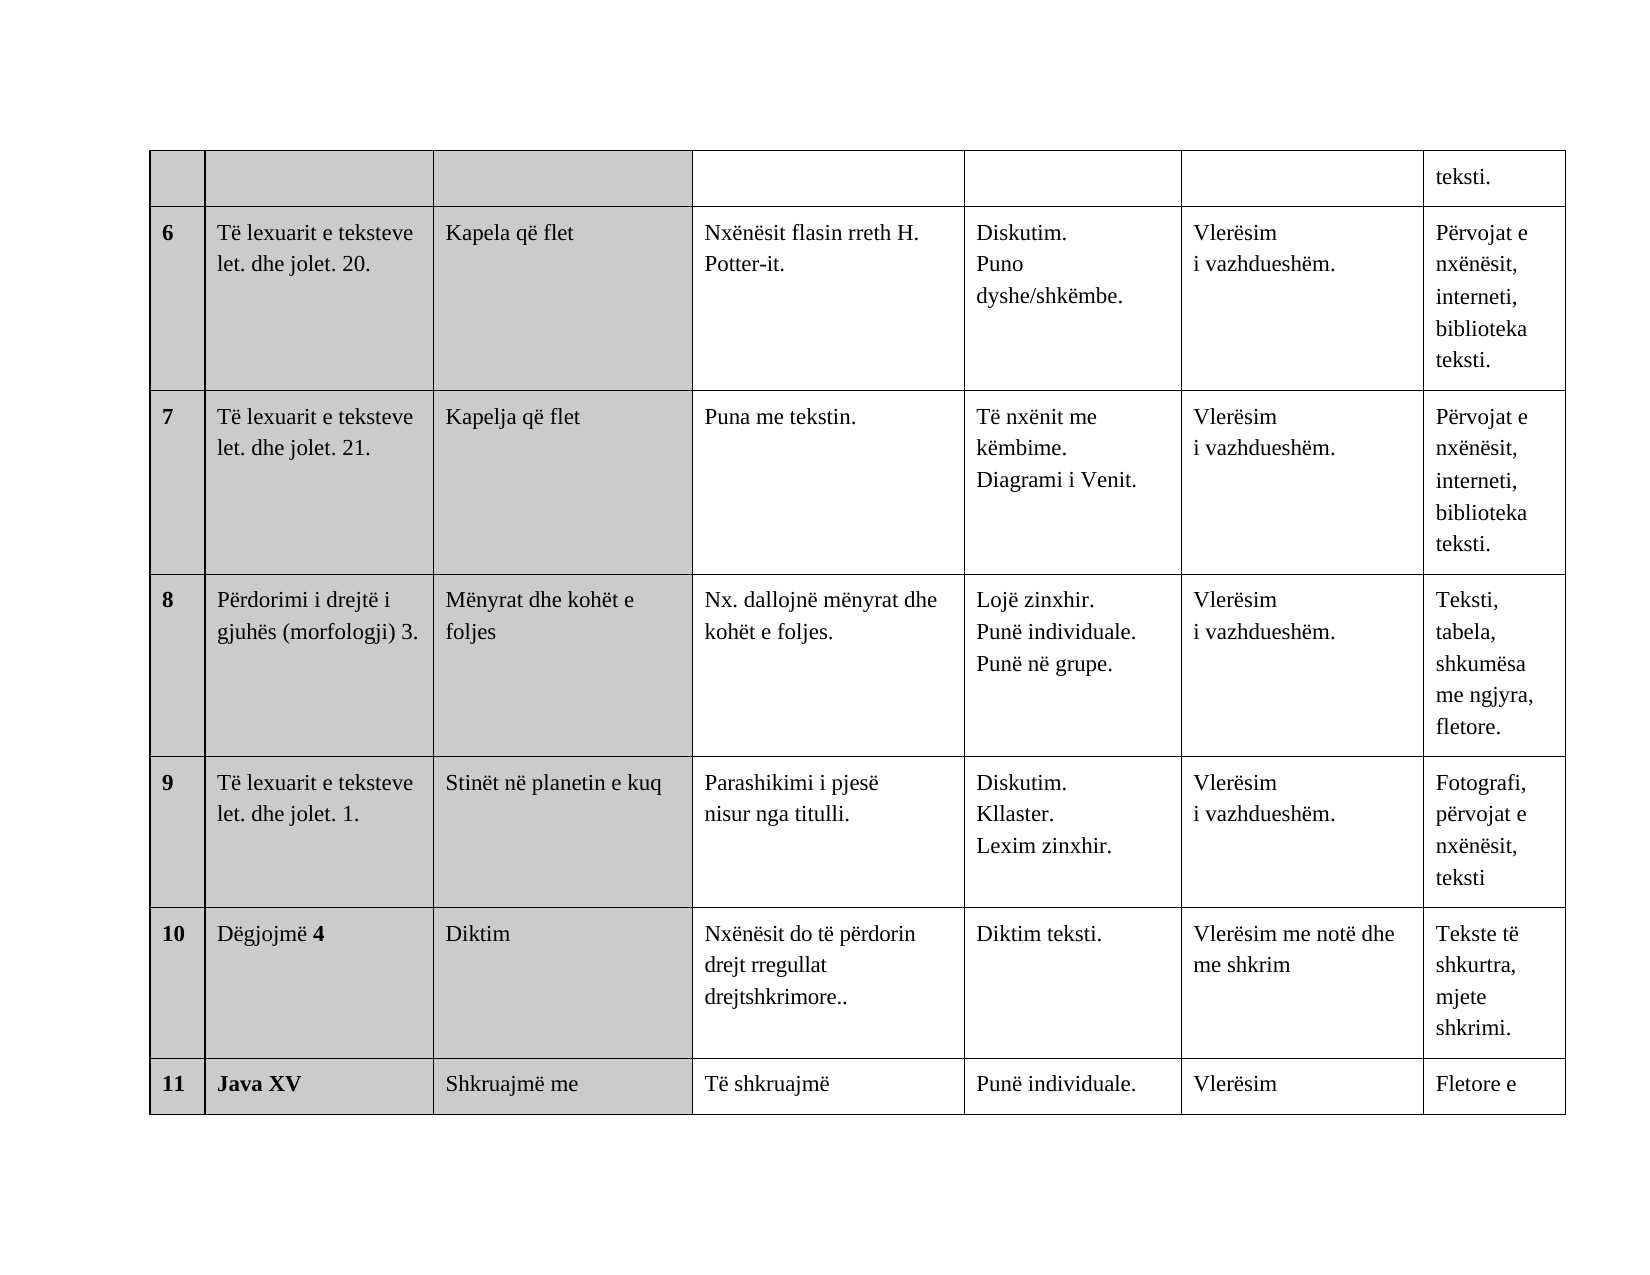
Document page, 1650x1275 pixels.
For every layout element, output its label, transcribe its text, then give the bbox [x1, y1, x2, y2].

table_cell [693, 1059, 964, 1114]
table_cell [1182, 151, 1423, 206]
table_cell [965, 1059, 1181, 1114]
table_cell 8 [151, 575, 204, 756]
table_cell Stinët në planetin e kuq [434, 757, 692, 907]
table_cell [965, 151, 1181, 206]
table_cell Të lexuarit e teksteve let. dhe jolet. 21. [206, 391, 433, 574]
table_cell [693, 151, 964, 206]
table_cell Mënyrat dhe kohët e foljes [434, 575, 692, 756]
table_cell 9 [151, 757, 204, 907]
table_cell Dëgjojmë 4 [206, 908, 433, 1058]
table_cell 6 [151, 207, 204, 390]
table_cell Përvojat e nxënësit, interneti, biblioteka teksti. [1424, 391, 1565, 574]
table_cell Kapelja që flet [434, 391, 692, 574]
table_cell Tekste të shkurtra, mjete shkrimi. [1424, 908, 1565, 1058]
table_cell Vlerësim i vazhdueshëm. [1182, 391, 1423, 574]
table_cell Vlerësim me notë dhe me shkrim [1182, 908, 1423, 1058]
table_cell Fotografi, përvojat e nxënësit, teksti [1424, 757, 1565, 907]
table_cell Përdorimi i drejtë i gjuhës (morfologji) 3. [206, 575, 433, 756]
table_cell Të nxënit me këmbime. Diagrami i Venit. [965, 391, 1181, 574]
table_cell 11 [151, 1059, 204, 1114]
table_cell Nxënësit do të përdorin drejt rregullat drejtshkrimore.. [693, 908, 964, 1058]
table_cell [1182, 1059, 1423, 1114]
table_cell Diskutim. Kllaster. Lexim zinxhir. [965, 757, 1181, 907]
table_cell 10 [151, 908, 204, 1058]
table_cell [1424, 151, 1565, 206]
table_cell Të lexuarit e teksteve let. dhe jolet. 1. [206, 757, 433, 907]
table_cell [434, 151, 692, 206]
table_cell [1424, 1059, 1565, 1114]
table_cell Lojë zinxhir. Punë individuale. Punë në grupe. [965, 575, 1181, 756]
table_cell Nx. dallojnë mënyrat dhe kohët e foljes. [693, 575, 964, 756]
table_cell Puna me tekstin. [693, 391, 964, 574]
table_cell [434, 1059, 692, 1114]
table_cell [206, 151, 433, 206]
table_cell Vlerësim i vazhdueshëm. [1182, 207, 1423, 390]
table_cell 7 [151, 391, 204, 574]
table_cell Nxënësit flasin rreth H. Potter-it. [693, 207, 964, 390]
table_cell Kapela që flet [434, 207, 692, 390]
table_cell Diktim [434, 908, 692, 1058]
table_cell 5 [151, 151, 204, 206]
table_cell Përvojat e nxënësit, interneti, biblioteka teksti. [1424, 207, 1565, 390]
table_cell Diskutim. Puno dyshe/shkëmbe. [965, 207, 1181, 390]
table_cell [206, 1059, 433, 1114]
table_cell Parashikimi i pjesë nisur nga titulli. [693, 757, 964, 907]
table_cell Vlerësim i vazhdueshëm. [1182, 575, 1423, 756]
table_cell Teksti, tabela, shkumësa me ngjyra, fletore. [1424, 575, 1565, 756]
table_cell Diktim teksti. [965, 908, 1181, 1058]
table_cell Vlerësim i vazhdueshëm. [1182, 757, 1423, 907]
table_cell Të lexuarit e teksteve let. dhe jolet. 20. [206, 207, 433, 390]
